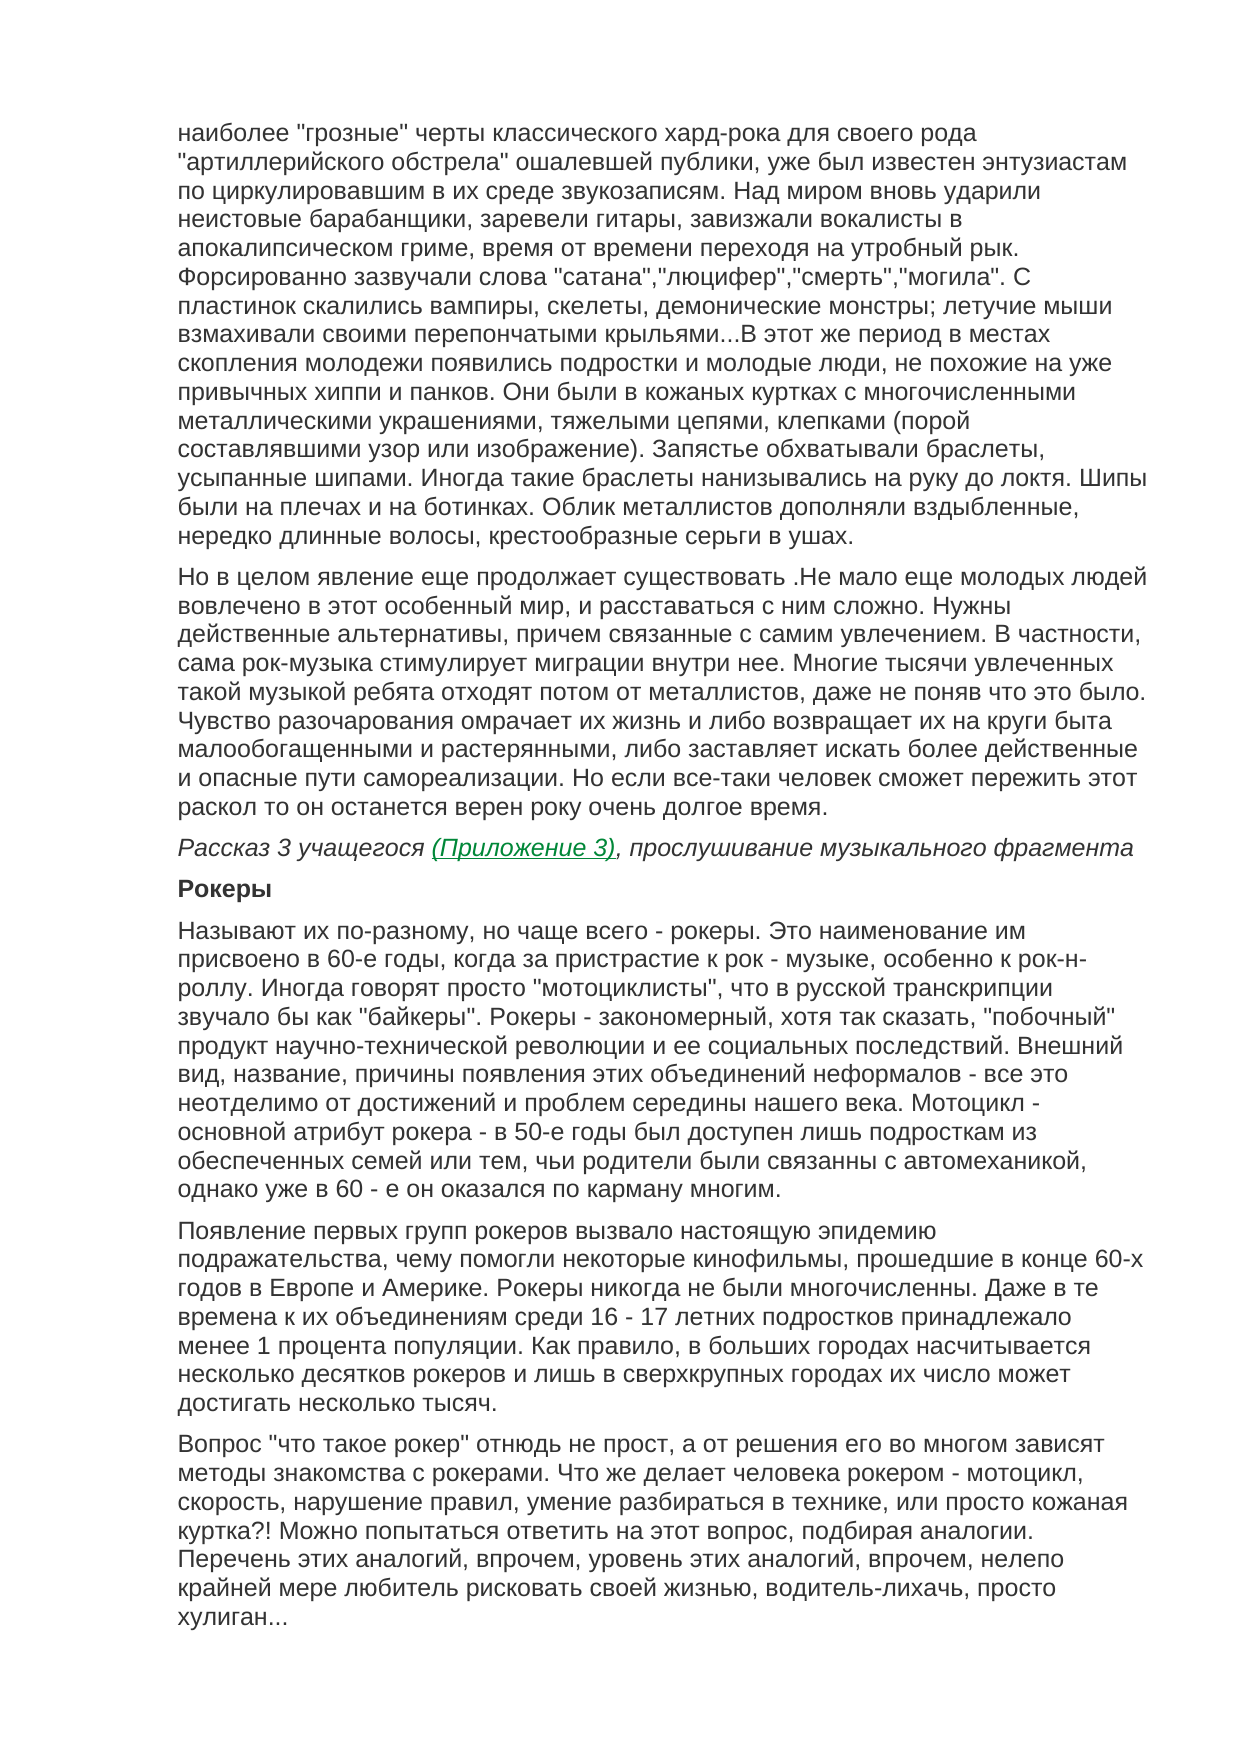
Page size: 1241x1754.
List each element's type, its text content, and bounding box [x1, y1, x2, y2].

text Рокеры [177, 874, 1152, 903]
text Появление первых групп рокеров вызвало настоящую эпидемию подражательства, чему помогли некоторые кинофильмы, прошедшие в конце 60-х годов в Европе и Америке. Рокеры никогда не были многочисленны. Даже в те времена к их объединениям среди 16 - 17 летних подростков принадлежало менее 1 процента популяции. Как правило, в больших городах насчитывается несколько десятков рокеров и лишь в сверхкрупных городах их число может достигать несколько тысяч. [177, 1216, 1152, 1417]
text Называют их по-разному, но чаще всего - рокеры. Это наименование им присвоено в 60-е годы, когда за пристрастие к рок - музыке, особенно к рок-н-роллу. Иногда говорят просто "мотоциклисты", что в русской транскрипции звучало бы как "байкеры". Рокеры - закономерный, хотя так сказать, "побочный" продукт научно-технической революции и ее социальных последствий. Внешний вид, название, причины появления этих объединений неформалов - все это неотделимо от достижений и проблем середины нашего века. Мотоцикл - основной атрибут рокера - в 50-е годы был доступен лишь подросткам из обеспеченных семей или тем, чьи родители были связанны с автомеханикой, однако уже в 60 - е он оказался по карману многим. [177, 916, 1152, 1203]
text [177, 118, 1152, 549]
text Вопрос "что такое рокер" отнюдь не прост, а от решения его во многом зависят методы знакомства с рокерами. Что же делает человека рокером - мотоцикл, скорость, нарушение правил, умение разбираться в технике, или просто кожаная куртка?! Можно попытаться ответить на этот вопрос, подбирая аналогии. Перечень этих аналогий, впрочем, уровень этих аналогий, впрочем, нелепо крайней мере любитель рисковать своей жизнью, водитель-лихачь, просто хулиган... [177, 1429, 1152, 1631]
text Рассказ 3 учащегося (Приложение 3), прослушивание музыкального фрагмента [177, 833, 1152, 862]
text Но в целом явление еще продолжает существовать .Не мало еще молодых людей вовлечено в этот особенный мир, и расставаться с ним сложно. Нужны действенные альтернативы, причем связанные с самим увлечением. В частности, сама рок-музыка стимулирует миграции внутри нее. Многие тысячи увлеченных такой музыкой ребята отходят потом от металлистов, даже не поняв что это было. Чувство разочарования омрачает их жизнь и либо возвращает их на круги быта малообогащенными и растерянными, либо заставляет искать более действенные и опасные пути самореализации. Но если все-таки человек сможет пережить этот раскол то он останется верен року очень долгое время. [177, 562, 1152, 821]
